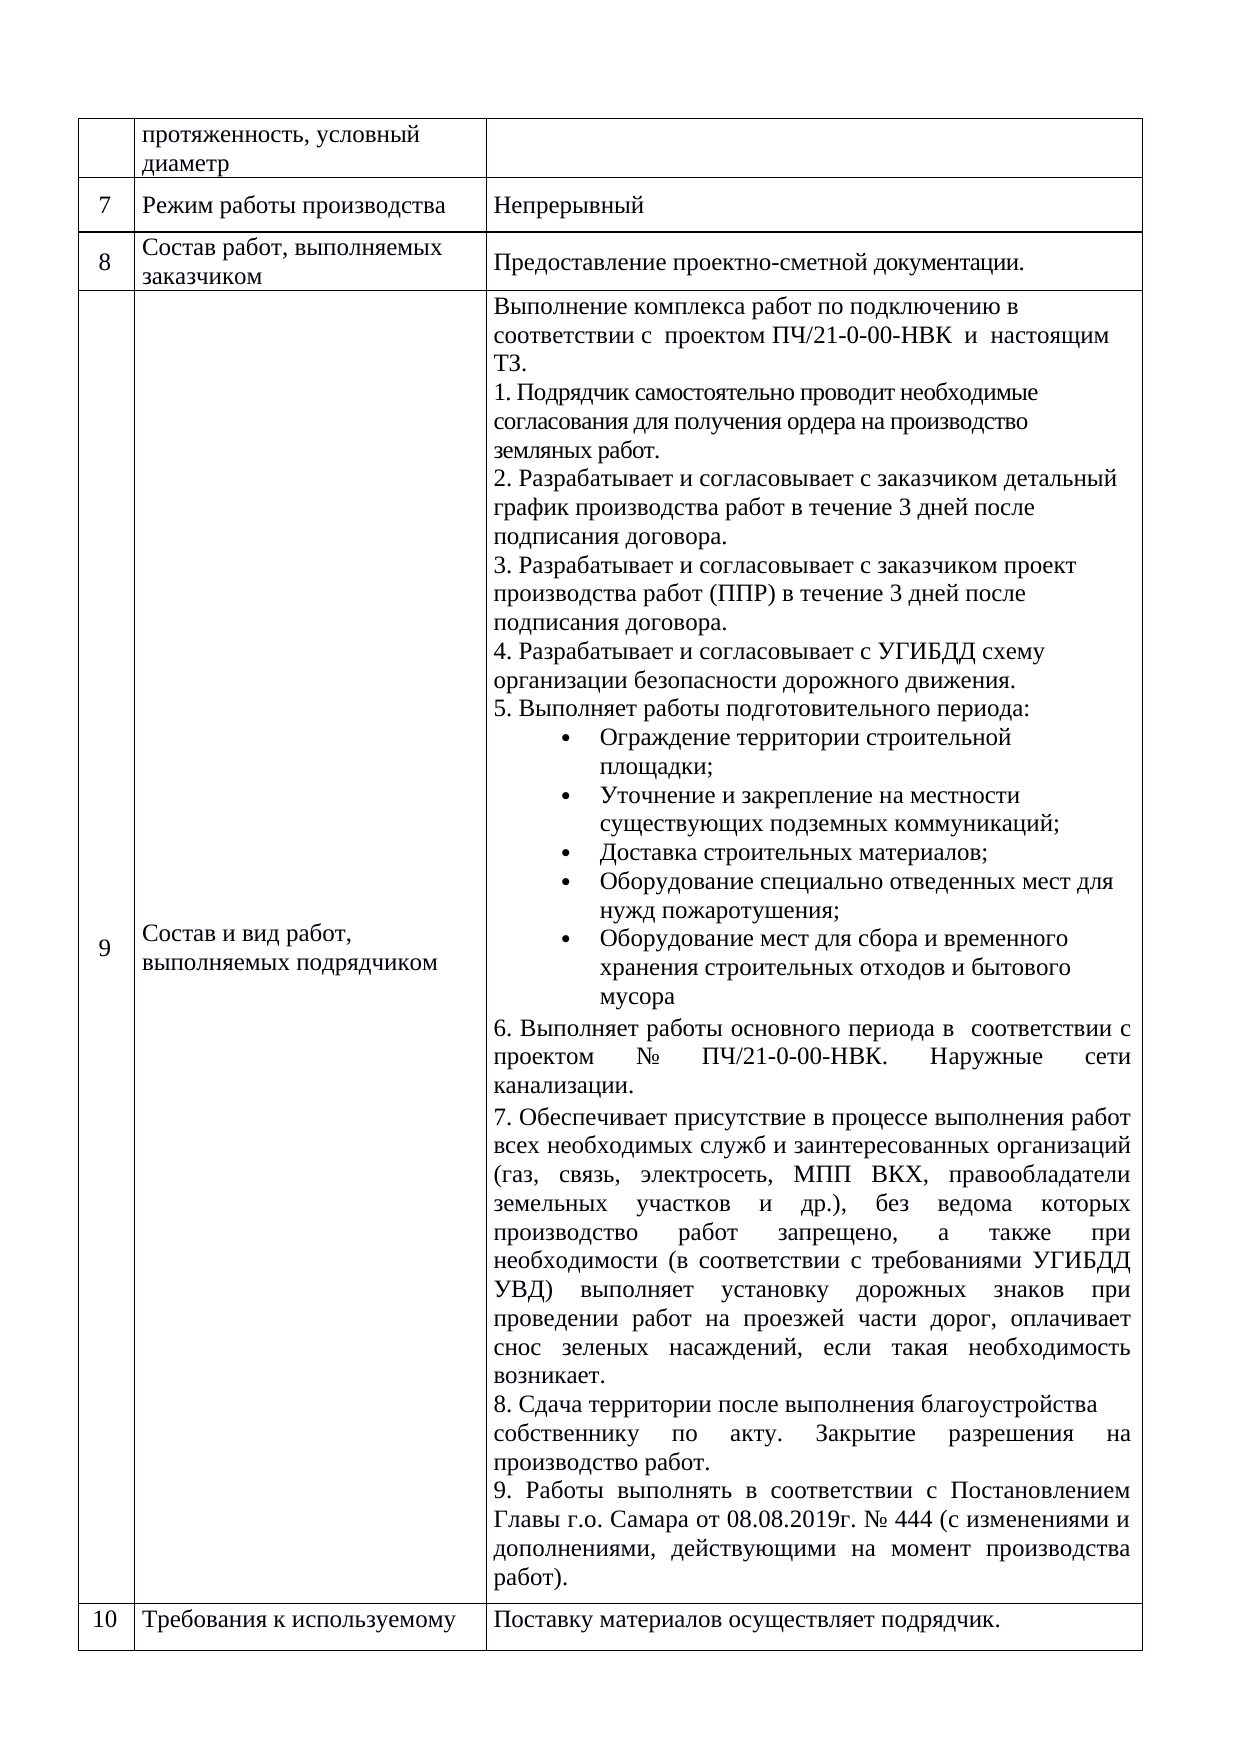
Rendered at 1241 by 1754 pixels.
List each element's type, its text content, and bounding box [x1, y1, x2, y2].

table_cell Состав работ, выполняемых заказчиком [135, 233, 486, 290]
table_cell 7 [79, 178, 134, 231]
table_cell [487, 119, 1142, 177]
table_cell Предоставление проектно-сметной документации. [487, 233, 1142, 290]
table_cell 8 [79, 233, 134, 290]
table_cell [135, 119, 486, 177]
table_cell 9 [79, 291, 134, 1603]
table_cell 6 [79, 119, 134, 177]
table_cell Выполнение комплекса работ по подключению в соответствии с проектом ПЧ/21-0-00-НВК и настоящим ТЗ. 1. Подрядчик самостоятельно проводит необходимые согласования для получения ордера на производство земляных работ. 2. Разрабатывает и согласовывает с заказчиком детальный график производства работ в течение 3 дней после подписания договора. 3. Разрабатывает и согласовывает с заказчиком проект производства работ (ППР) в течение 3 дней после подписания договора. 4. Разрабатывает и согласовывает с УГИБДД схему организации безопасности дорожного движения. 5. Выполняет работы подготовительного периода: Ограждение территории строительной площадки; Уточнение и закрепление на местности существующих подземных коммуникаций; Доставка строительных материалов; Оборудование специально отведенных мест для нужд пожаротушения; Оборудование мест для сбора и временного хранения строительных отходов и бытового мусора 6. Выполняет работы основного периода в соответствии с проектом № ПЧ/21-0-00-НВК. Наружные сети канализации. 7. Обеспечивает присутствие в процессе выполнения работ всех необходимых служб и заинтересованных организаций (газ, связь, электросеть, МПП ВКХ, правообладатели земельных участков и др.), без ведома которых производство работ запрещено, а также при необходимости (в соответствии с требованиями УГИБДД УВД) выполняет установку дорожных знаков при проведении работ на проезжей части дорог, оплачивает снос зеленых насаждений, если такая необходимость возникает. 8. Сдача территории после выполнения благоустройства собственнику по акту. Закрытие разрешения на производство работ. 9. Работы выполнять в соответствии с Постановлением Главы г.о. Самара от 08.08.2019г. № 444 (с изменениями и дополнениями, действующими на момент производства работ). [487, 291, 1142, 1603]
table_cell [135, 1604, 486, 1649]
table_cell Непрерывный [487, 178, 1142, 231]
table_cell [487, 1604, 1142, 1649]
table_cell Состав и вид работ, выполняемых подрядчиком [135, 291, 486, 1603]
table_cell Режим работы производства [135, 178, 486, 231]
table_cell 10 [79, 1604, 134, 1649]
